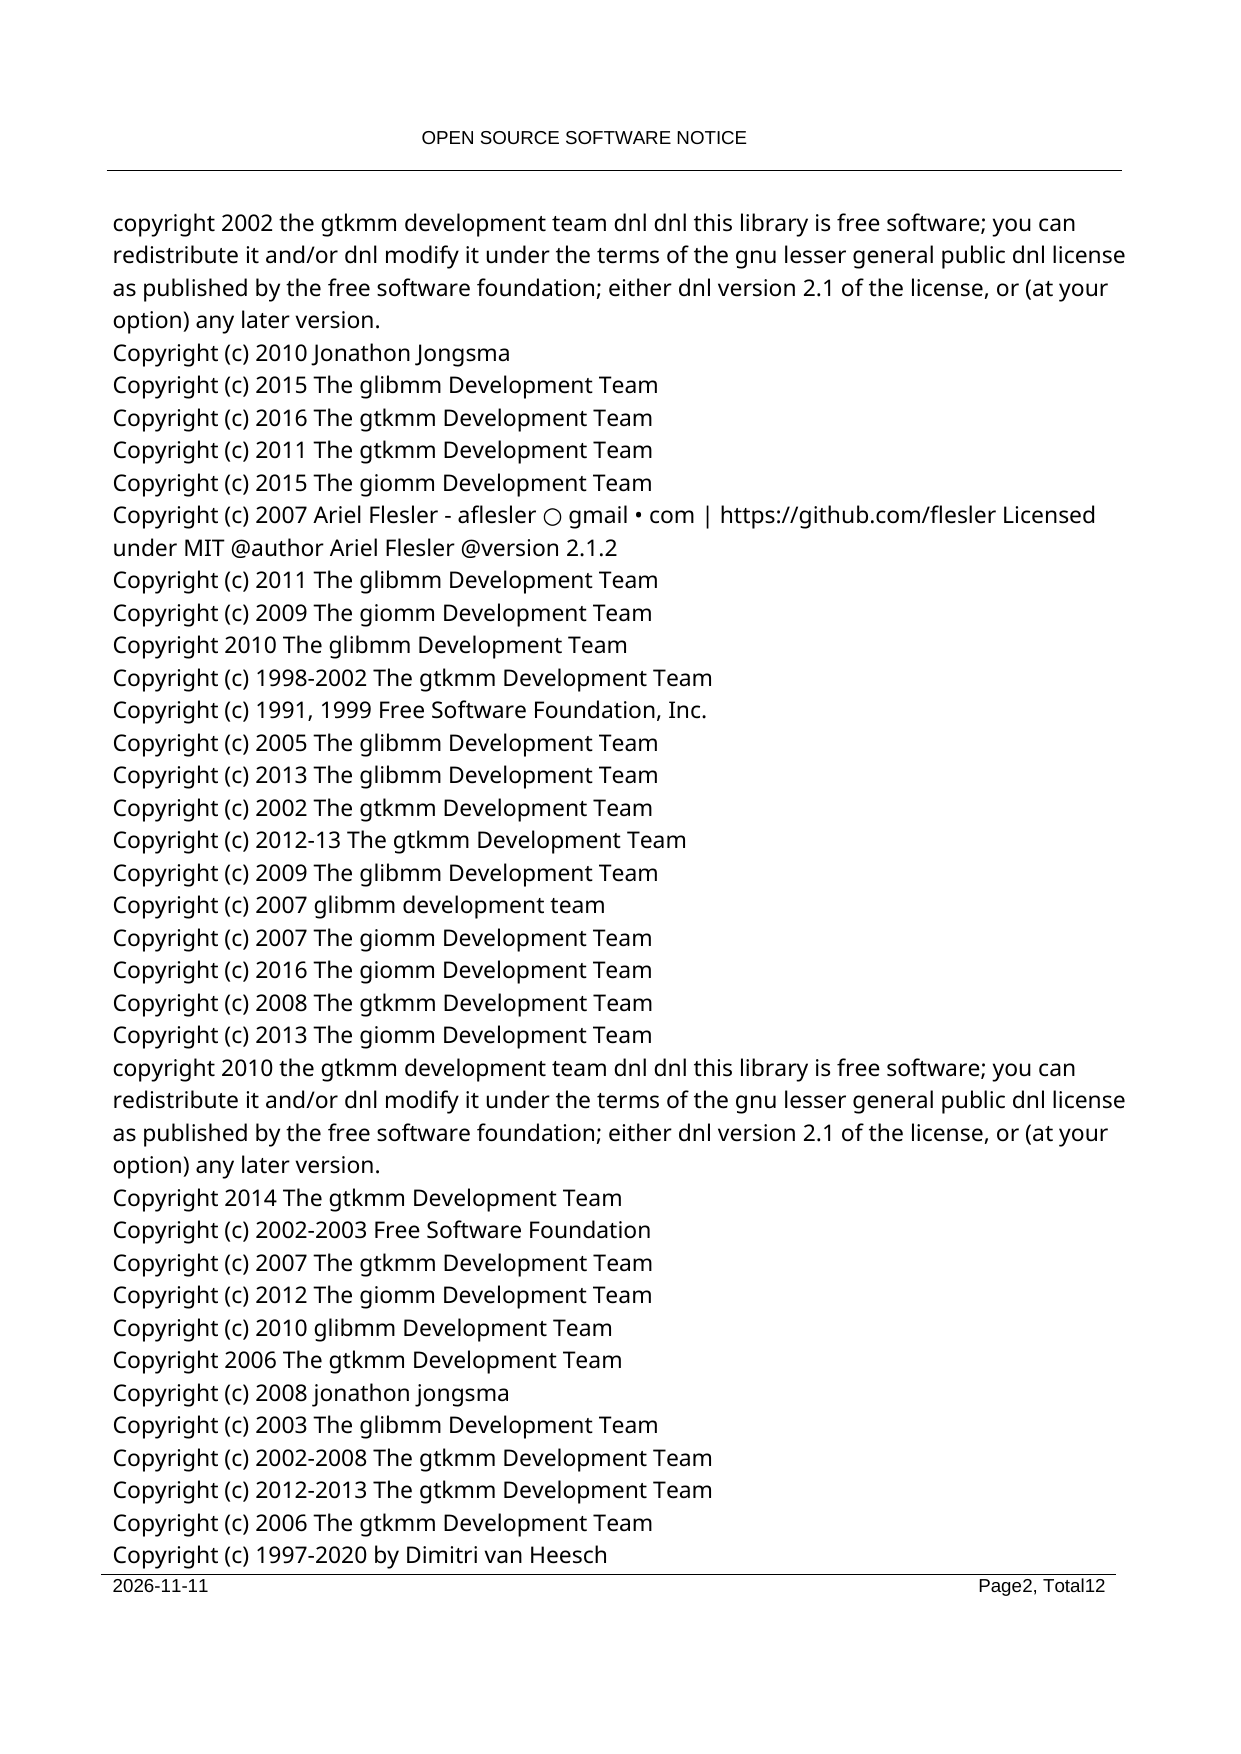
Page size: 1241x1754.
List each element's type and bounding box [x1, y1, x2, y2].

text [112, 206, 1128, 1571]
